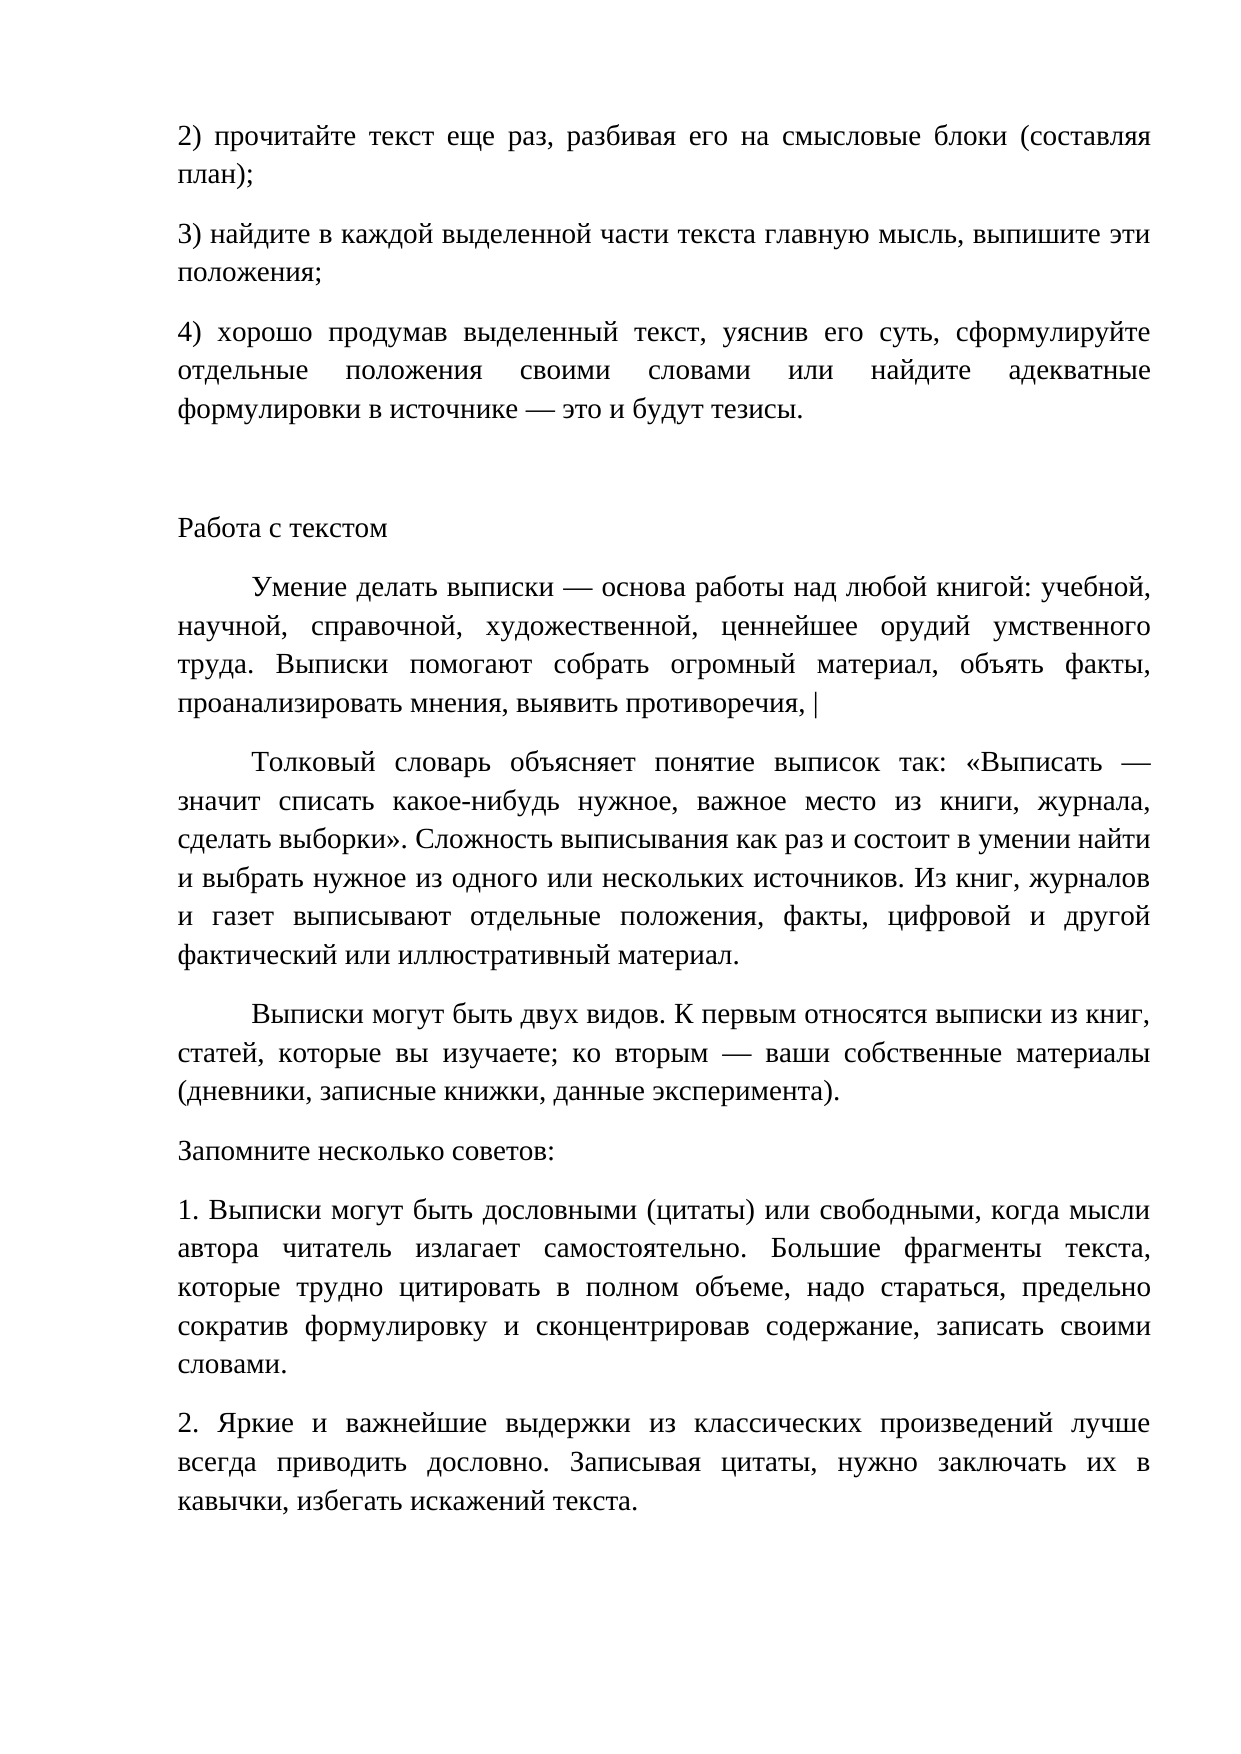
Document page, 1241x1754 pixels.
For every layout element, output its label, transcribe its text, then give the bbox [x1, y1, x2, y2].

text Выписки могут быть двух видов. К первым относятся выписки из книг, статей, которые вы изучаете; ко вторым — ваши собственные материалы (дневники, записные книжки, данные эксперимента). [177, 996, 1152, 1107]
text 1. Выписки могут быть дословными (цитаты) или свободными, когда мысли автора читатель излагает самостоятельно. Большие фрагменты текста, которые трудно цитировать в полном объеме, надо стараться, предельно сократив формулировку и сконцентрировав содержание, записать своими словами. [177, 1192, 1152, 1380]
text 2) прочитайте текст еще раз, разбивая его на смысловые блоки (составляя план); [177, 118, 1152, 190]
text Толковый словарь объясняет понятие выписок так: «Выписать — значит списать какое-нибудь нужное, важное место из книги, журнала, сделать выборки». Сложность выписывания как раз и состоит в умении найти и выбрать нужное из одного или нескольких источников. Из книг, журналов и газет выписывают отдельные положения, факты, цифровой и другой фактический или иллюстративный материал. [177, 744, 1152, 970]
text 3) найдите в каждой выделенной части текста главную мысль, выпишите эти положения; [177, 216, 1152, 288]
text Работа с текстом [177, 510, 1152, 543]
text Умение делать выписки — основа работы над любой книгой: учебной, научной, справочной, художественной, ценнейшее орудий умственного труда. Выписки помогают собрать огромный материал, объять факты, проанализировать мнения, выявить противоречия, | [177, 569, 1152, 718]
text 2. Яркие и важнейшие выдержки из классических произведений лучше всегда приводить дословно. Записывая цитаты, нужно заключать их в кавычки, избегать искажений текста. [177, 1406, 1152, 1516]
text Запомните несколько советов: [177, 1133, 1152, 1166]
text 4) хорошо продумав выделенный текст, уяснив его суть, сформулируйте отдельные положения своими словами или найдите адекватные формулировки в источнике — это и будут тезисы. [177, 314, 1152, 424]
